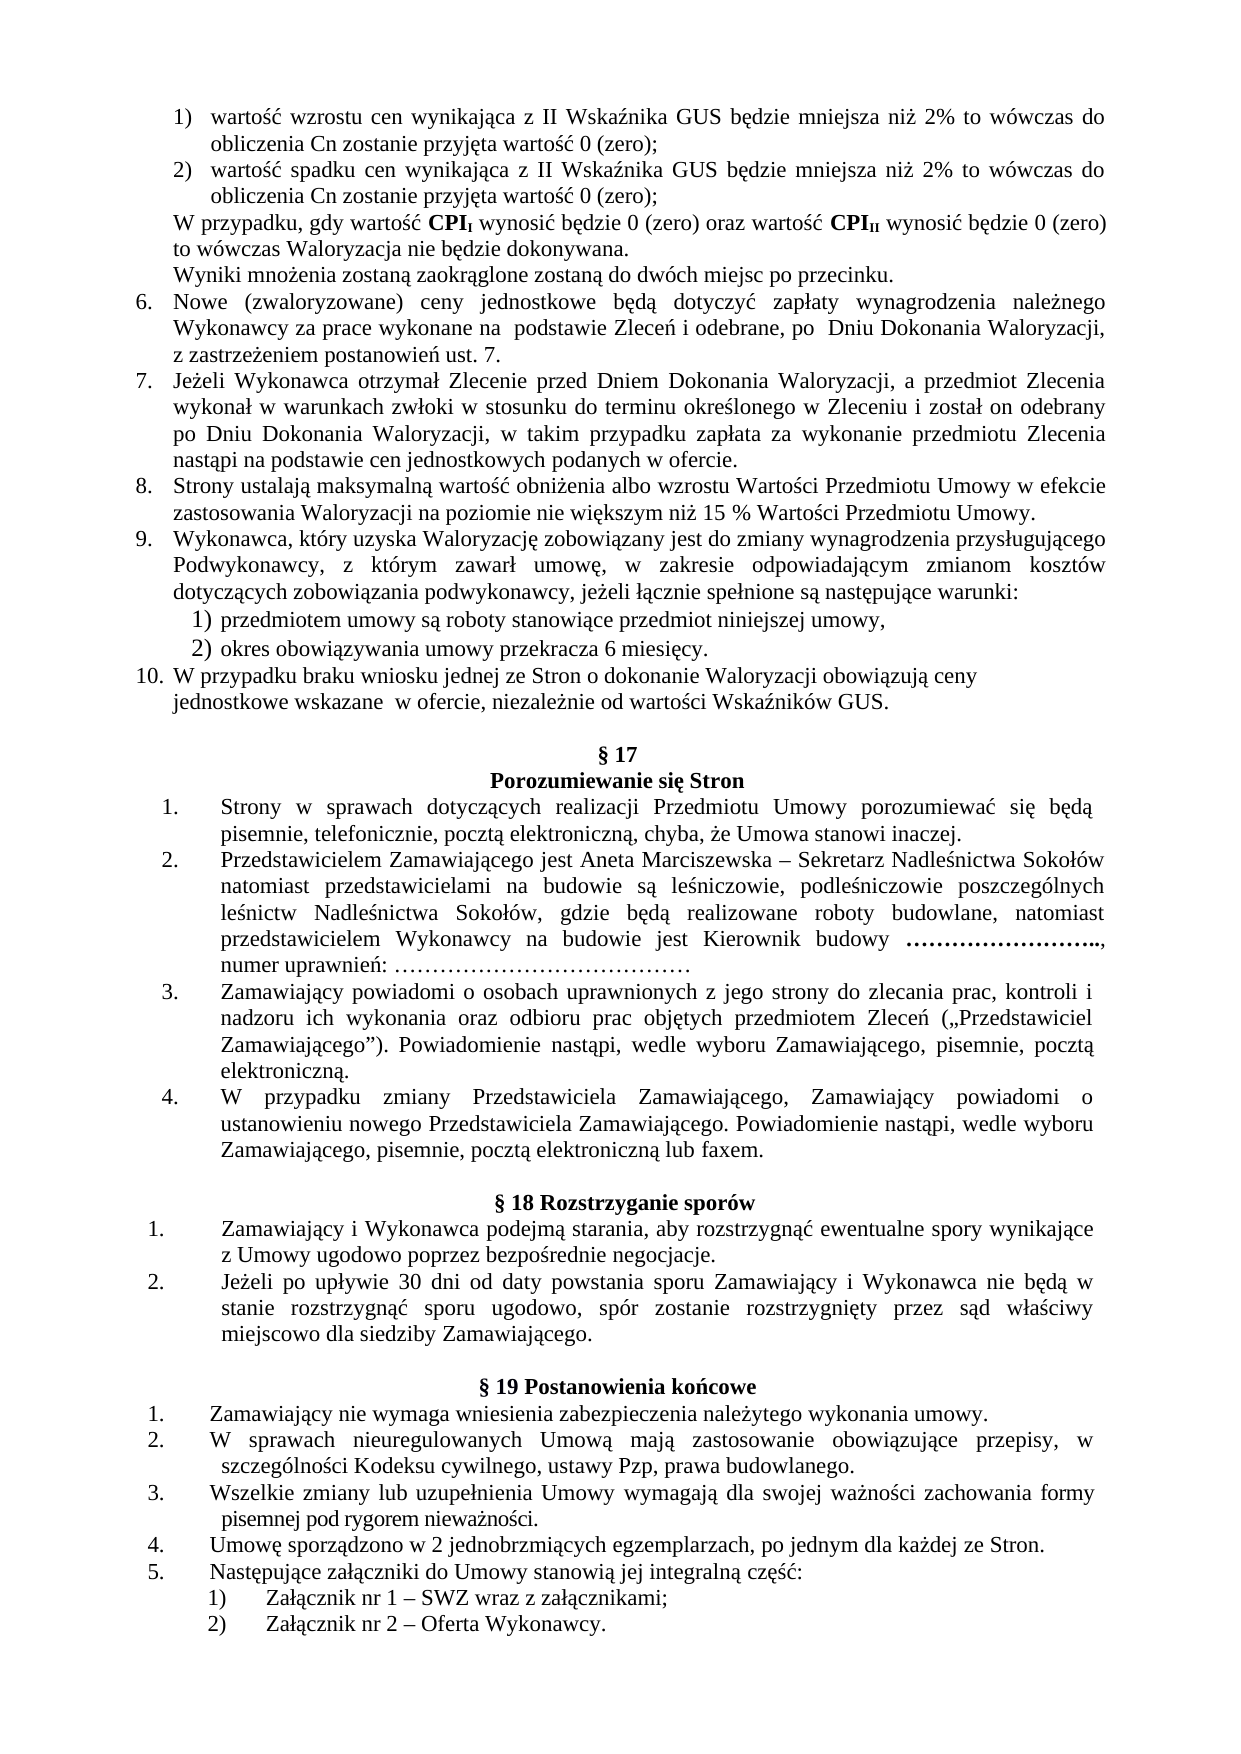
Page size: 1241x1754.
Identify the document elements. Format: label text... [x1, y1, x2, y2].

list Jeżeli Wykonawca otrzymał Zlecenie przed Dniem Dokonania Waloryzacji, a przedmiot Zlecenia wykonał w warunkach zwłoki w stosunku do terminu określonego w Zleceniu i został on odebrany po Dniu Dokonania Waloryzacji, w takim przypadku zapłata za wykonanie przedmiotu Zlecenia nastąpi na podstawie cen jednostkowych podanych w ofercie. [135, 367, 1107, 472]
subtitle § 17 [135, 741, 1099, 767]
list okres obowiązywania umowy przekracza 6 miesięcy. [191, 633, 1107, 662]
list Zamawiający powiadomi o osobach uprawnionych z jego strony do zlecania prac, kontroli i nadzoru ich wykonania oraz odbioru prac objętych przedmiotem Zleceń („Przedstawiciel Zamawiającego”). Powiadomienie nastąpi, wedle wyboru Zamawiającego, pisemnie, pocztą elektroniczną. [161, 978, 1094, 1083]
subtitle § 19 Postanowienia końcowe [135, 1373, 1099, 1399]
list przedmiotem umowy są roboty stanowiące przedmiot niniejszej umowy, [191, 604, 1107, 633]
list Następujące załączniki do Umowy stanowią jej integralną część: [147, 1558, 1095, 1584]
list Zamawiający i Wykonawca podejmą starania, aby rozstrzygnąć ewentualne spory wynikające z Umowy ugodowo poprzez bezpośrednie negocjacje. [147, 1215, 1095, 1268]
list Przedstawicielem Zamawiającego jest Aneta Marciszewska – Sekretarz Nadleśnictwa Sokołów natomiast przedstawicielami na budowie są leśniczowie, podleśniczowie poszczególnych leśnictw Nadleśnictwa Sokołów, gdzie będą realizowane roboty budowlane, natomiast przedstawicielem Wykonawcy na budowie jest Kierownik budowy …………………….., numer uprawnień: ………………………………… [161, 846, 1106, 978]
subtitle § 18 Rozstrzyganie sporów [135, 1189, 1114, 1215]
list W przypadku zmiany Przedstawiciela Zamawiającego, Zamawiający powiadomi o ustanowieniu nowego Przedstawiciela Zamawiającego. Powiadomienie nastąpi, wedle wyboru Zamawiającego, pisemnie, pocztą elektroniczną lub faxem. [161, 1083, 1095, 1162]
list Załącznik nr 2 – Oferta Wykonawcy. [207, 1610, 1107, 1637]
list Załącznik nr 1 – SWZ wraz z załącznikami; [207, 1584, 1107, 1610]
list W przypadku, gdy wartość CPII wynosić będzie 0 (zero) oraz wartość CPIII wynosić będzie 0 (zero) to wówczas Waloryzacja nie będzie dokonywana. [173, 209, 1107, 262]
list wartość spadku cen wynikająca z II Wskaźnika GUS będzie mniejsza niż 2% to wówczas do obliczenia Cn zostanie przyjęta wartość 0 (zero); [173, 156, 1107, 209]
list Nowe (zwaloryzowane) ceny jednostkowe będą dotyczyć zapłaty wynagrodzenia należnego Wykonawcy za prace wykonane na podstawie Zleceń i odebrane, po Dniu Dokonania Waloryzacji, z zastrzeżeniem postanowień ust. 7. [135, 288, 1107, 367]
list Strony w sprawach dotyczących realizacji Przedmiotu Umowy porozumiewać się będą pisemnie, telefonicznie, pocztą elektroniczną, chyba, że Umowa stanowi inaczej. [161, 793, 1094, 846]
subtitle W przypadku braku wniosku jednej ze Stron o dokonanie Waloryzacji obowiązują ceny jednostkowe wskazane w ofercie, niezależnie od wartości Wskaźników GUS. [135, 662, 1099, 714]
subtitle Porozumiewanie się Stron [135, 767, 1099, 793]
list wartość wzrostu cen wynikająca z II Wskaźnika GUS będzie mniejsza niż 2% to wówczas do obliczenia Cn zostanie przyjęta wartość 0 (zero); [173, 103, 1107, 156]
list Zamawiający nie wymaga wniesienia zabezpieczenia należytego wykonania umowy. [147, 1399, 1095, 1426]
list Wyniki mnożenia zostaną zaokrąglone zostaną do dwóch miejsc po przecinku. [173, 262, 1107, 288]
list Strony ustalają maksymalną wartość obniżenia albo wzrostu Wartości Przedmiotu Umowy w efekcie zastosowania Waloryzacji na poziomie nie większym niż 15 % Wartości Przedmiotu Umowy. [135, 472, 1107, 525]
list Wszelkie zmiany lub uzupełnienia Umowy wymagają dla swojej ważności zachowania formy pisemnej pod rygorem nieważności. [147, 1479, 1095, 1531]
list Wykonawca, który uzyska Waloryzację zobowiązany jest do zmiany wynagrodzenia przysługującego Podwykonawcy, z którym zawarł umowę, w zakresie odpowiadającym zmianom kosztów dotyczących zobowiązania podwykonawcy, jeżeli łącznie spełnione są następujące warunki: [135, 525, 1107, 604]
list Umowę sporządzono w 2 jednobrzmiących egzemplarzach, po jednym dla każdej ze Stron. [147, 1531, 1095, 1558]
list Jeżeli po upływie 30 dni od daty powstania sporu Zamawiający i Wykonawca nie będą w stanie rozstrzygnąć sporu ugodowo, spór zostanie rozstrzygnięty przez sąd właściwy miejscowo dla siedziby Zamawiającego. [147, 1268, 1095, 1347]
list W sprawach nieuregulowanych Umową mają zastosowanie obowiązujące przepisy, w szczególności Kodeksu cywilnego, ustawy Pzp, prawa budowlanego. [147, 1426, 1095, 1479]
